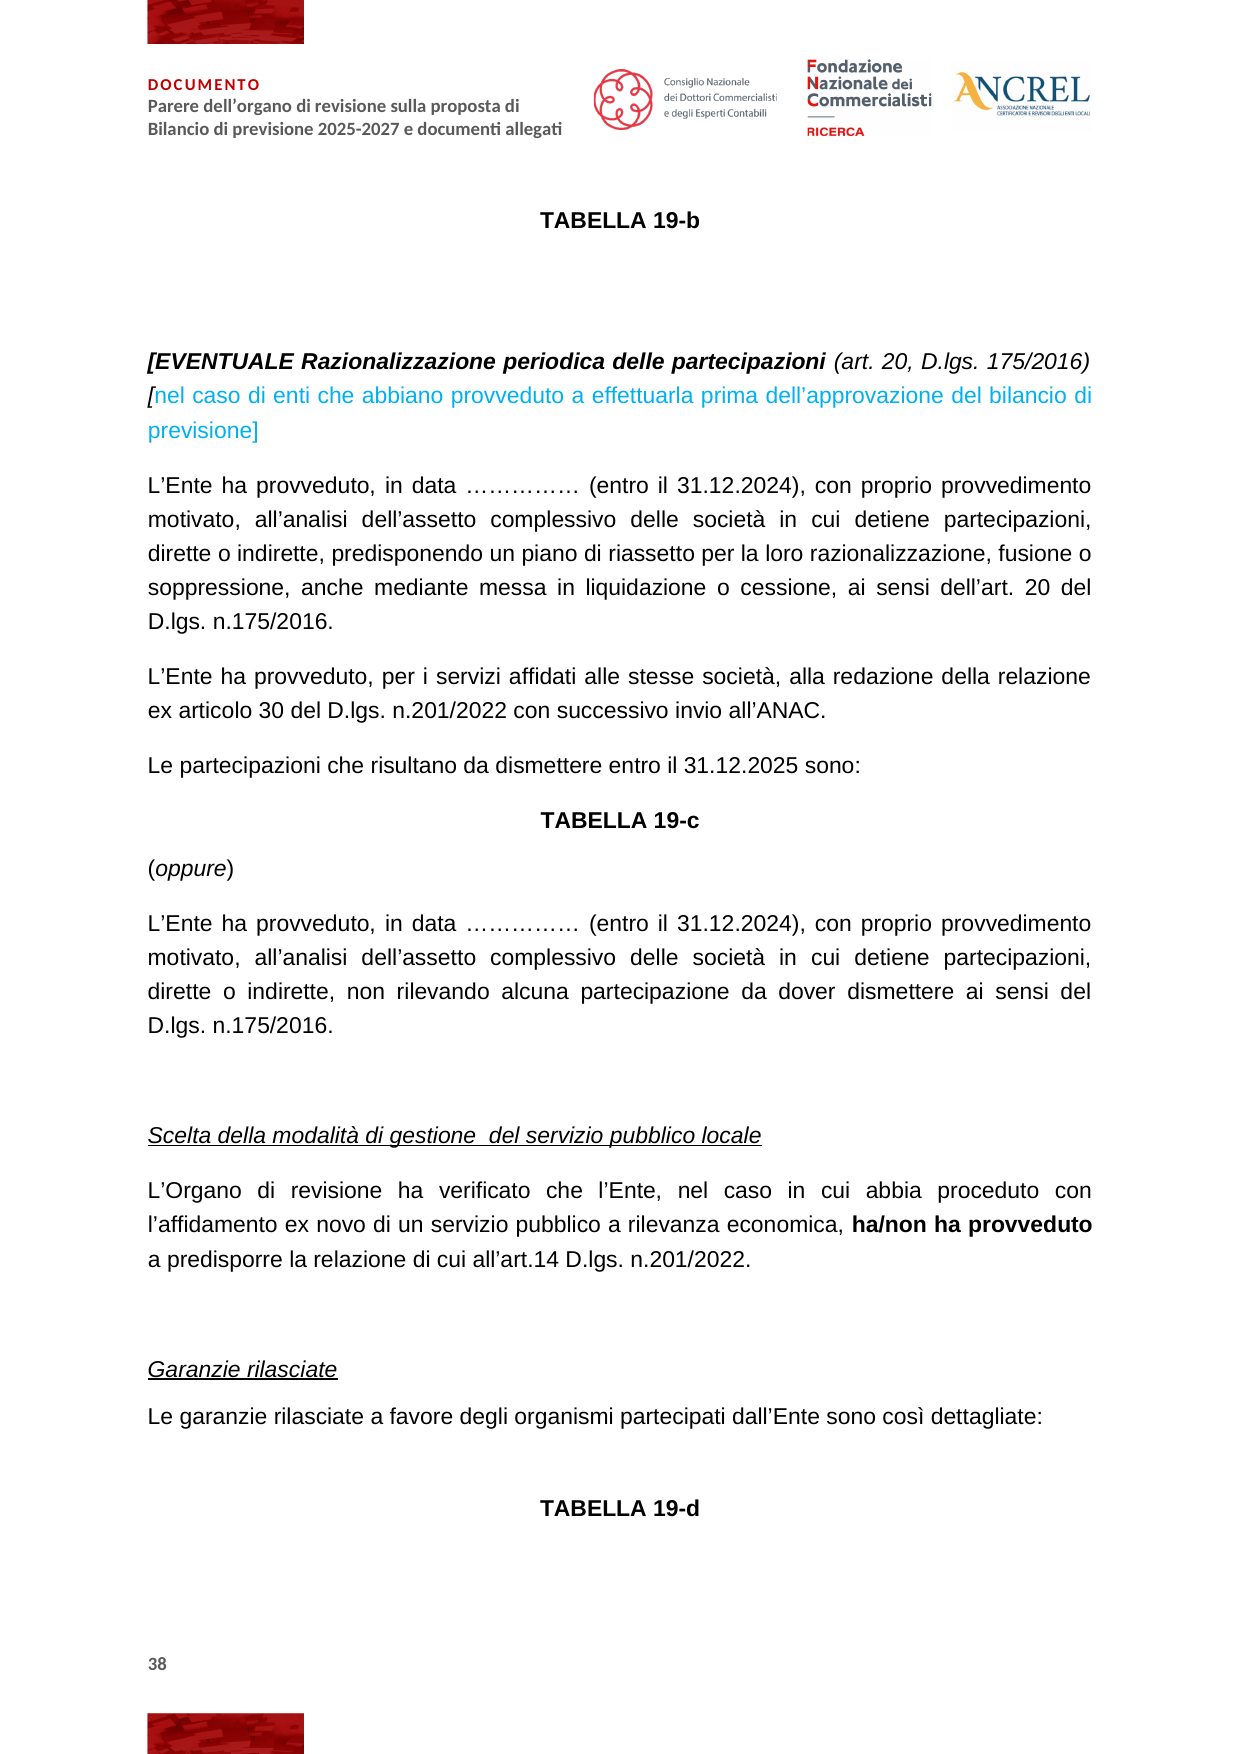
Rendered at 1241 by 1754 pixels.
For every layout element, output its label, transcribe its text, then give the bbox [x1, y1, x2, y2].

text Scelta della modalità di gestione del servizio pubblico locale [147, 1122, 1092, 1148]
text TABELLA 19-c [147, 807, 1092, 834]
text L’Ente ha provveduto, in data …………… (entro il 31.12.2024), con proprio provvedimento motivato, all’analisi dell’assetto complessivo delle società in cui detiene partecipazioni, dirette o indirette, non rilevando alcuna partecipazione da dover dismettere ai sensi del D.lgs. n.175/2016. [147, 910, 1092, 1038]
picture [593, 69, 777, 130]
text TABELLA 19-b [147, 207, 1092, 233]
text Le garanzie rilasciate a favore degli organismi partecipati dall’Ente sono così dettagliate: [147, 1403, 1092, 1429]
text L’Ente ha provveduto, in data …………… (entro il 31.12.2024), con proprio provvedimento motivato, all’analisi dell’assetto complessivo delle società in cui detiene partecipazioni, dirette o indirette, predisponendo un piano di riassetto per la loro razionalizzazione, fusione o soppressione, anche mediante messa in liquidazione o cessione, ai sensi dell’art. 20 del D.lgs. n.175/2016. [147, 472, 1092, 635]
text [EVENTUALE Razionalizzazione periodica delle partecipazioni (art. 20, D.lgs. 175/2016) [nel caso di enti che abbiano provveduto a effettuarla prima dell’approvazione del bilancio di previsione] [147, 348, 1092, 443]
picture [148, 0, 304, 44]
picture [148, 1714, 304, 1754]
text TABELLA 19-d [147, 1495, 1092, 1521]
picture [807, 59, 932, 136]
text (oppure) [147, 855, 1092, 881]
text L’Organo di revisione ha verificato che l’Ente, nel caso in cui abbia proceduto con l’affidamento ex novo di un servizio pubblico a rilevanza economica, ha/non ha provveduto a predisporre la relazione di cui all’art.14 D.lgs. n.201/2022. [147, 1177, 1092, 1272]
text L’Ente ha provveduto, per i servizi affidati alle stesse società, alla redazione della relazione ex articolo 30 del D.lgs. n.201/2022 con successivo invio all’ANAC. [147, 663, 1092, 724]
text Le partecipazioni che risultano da dismettere entro il 31.12.2025 sono: [147, 752, 1092, 779]
picture [951, 62, 1094, 131]
text Garanzie rilasciate [147, 1356, 1092, 1382]
